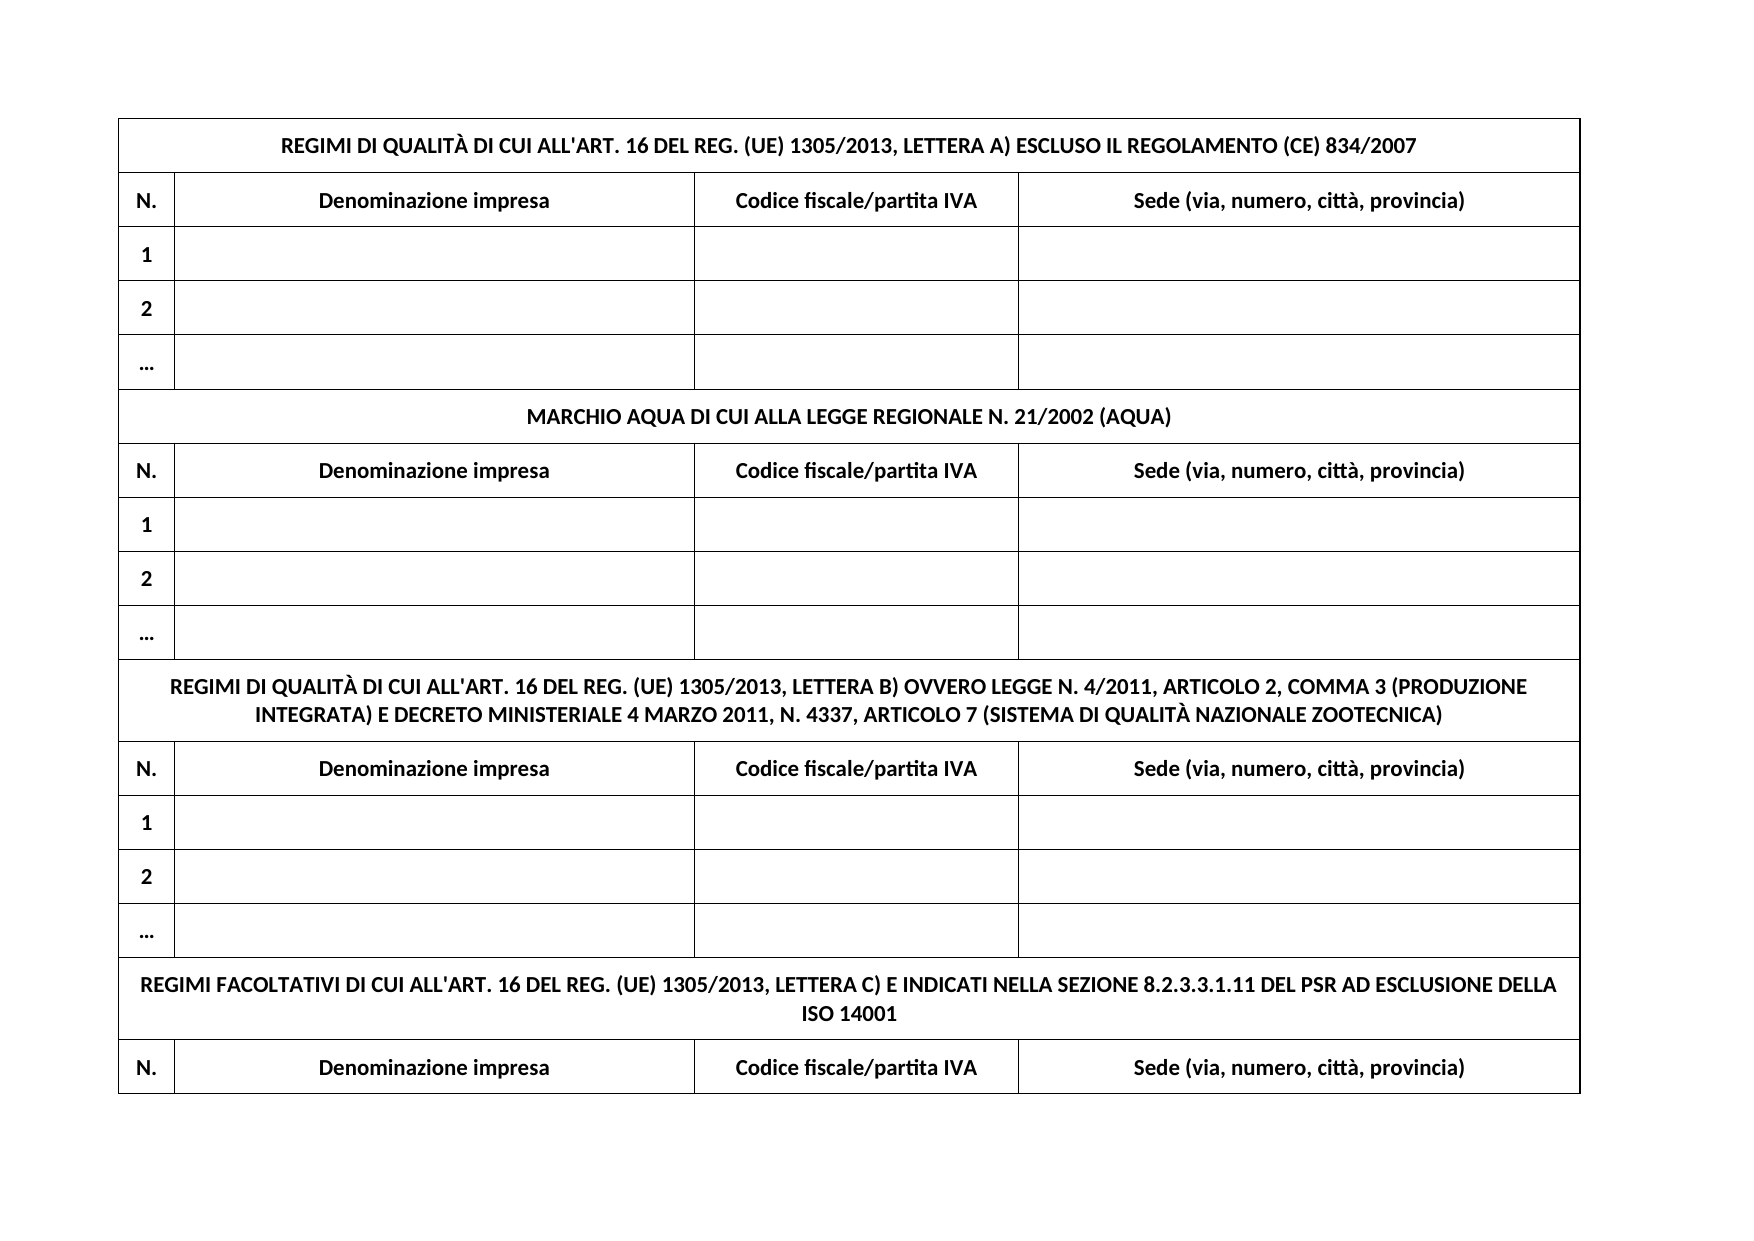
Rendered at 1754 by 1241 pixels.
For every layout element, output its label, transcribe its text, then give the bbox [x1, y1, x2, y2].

table_cell [695, 606, 1018, 659]
table_cell [695, 796, 1018, 849]
table_cell [175, 281, 694, 334]
table_cell [695, 904, 1018, 957]
table_cell [1019, 904, 1579, 957]
table_cell … [119, 606, 174, 659]
table_cell 2 [119, 552, 174, 605]
table_cell REGIMI DI QUALITÀ DI CUI ALL'ART. 16 DEL REG. (UE) 1305/2013, LETTERA B) OVVERO LEGGE N. 4/2011, ARTICOLO 2, COMMA 3 (PRODUZIONE INTEGRATA) E DECRETO MINISTERIALE 4 MARZO 2011, N. 4337, ARTICOLO 7 (SISTEMA DI QUALITÀ NAZIONALE ZOOTECNICA) [119, 660, 1579, 741]
table_cell Codice fiscale/partita IVA [695, 742, 1018, 795]
table_cell Codice fiscale/partita IVA [695, 173, 1018, 226]
table_cell Sede (via, numero, città, provincia) [1019, 1040, 1579, 1093]
table_cell Denominazione impresa [175, 742, 694, 795]
table_cell [1019, 552, 1579, 605]
table_cell Denominazione impresa [175, 444, 694, 497]
table_cell [1019, 606, 1579, 659]
table_cell [695, 281, 1018, 334]
table_cell 1 [119, 227, 174, 280]
table_cell [175, 606, 694, 659]
table_cell Sede (via, numero, città, provincia) [1019, 742, 1579, 795]
table_cell Denominazione impresa [175, 173, 694, 226]
table_cell Sede (via, numero, città, provincia) [1019, 173, 1579, 226]
table_cell 2 [119, 281, 174, 334]
table_cell REGIMI FACOLTATIVI DI CUI ALL'ART. 16 DEL REG. (UE) 1305/2013, LETTERA C) E INDICATI NELLA SEZIONE 8.2.3.3.1.11 DEL PSR AD ESCLUSIONE DELLA ISO 14001 [119, 958, 1579, 1039]
table_cell 1 [119, 796, 174, 849]
table_cell [175, 552, 694, 605]
table_cell N. [119, 1040, 174, 1093]
table_cell [1019, 335, 1579, 388]
table_cell Codice fiscale/partita IVA [695, 1040, 1018, 1093]
table_cell [175, 227, 694, 280]
table_cell Denominazione impresa [175, 1040, 694, 1093]
table_cell … [119, 335, 174, 388]
table_cell … [119, 904, 174, 957]
table_cell [695, 335, 1018, 388]
table_cell Codice fiscale/partita IVA [695, 444, 1018, 497]
table_cell 1 [119, 498, 174, 551]
table_cell [175, 796, 694, 849]
table_cell [1019, 281, 1579, 334]
table_cell N. [119, 742, 174, 795]
table_cell [695, 498, 1018, 551]
table_cell Sede (via, numero, città, provincia) [1019, 444, 1579, 497]
table_cell [175, 335, 694, 388]
table_cell [695, 227, 1018, 280]
table_cell [1019, 498, 1579, 551]
table_cell [695, 552, 1018, 605]
table_cell 2 [119, 850, 174, 903]
table_cell [175, 498, 694, 551]
table_cell N. [119, 444, 174, 497]
table_cell [1019, 227, 1579, 280]
table_cell N. [119, 173, 174, 226]
table_cell [175, 904, 694, 957]
table_cell [1019, 796, 1579, 849]
table_cell [175, 850, 694, 903]
table_cell REGIMI DI QUALITÀ DI CUI ALL'ART. 16 DEL REG. (UE) 1305/2013, LETTERA A) ESCLUSO IL REGOLAMENTO (CE) 834/2007 [119, 119, 1579, 172]
table_cell MARCHIO AQUA DI CUI ALLA LEGGE REGIONALE N. 21/2002 (AQUA) [119, 390, 1579, 442]
table_cell [695, 850, 1018, 903]
table_cell [1019, 850, 1579, 903]
